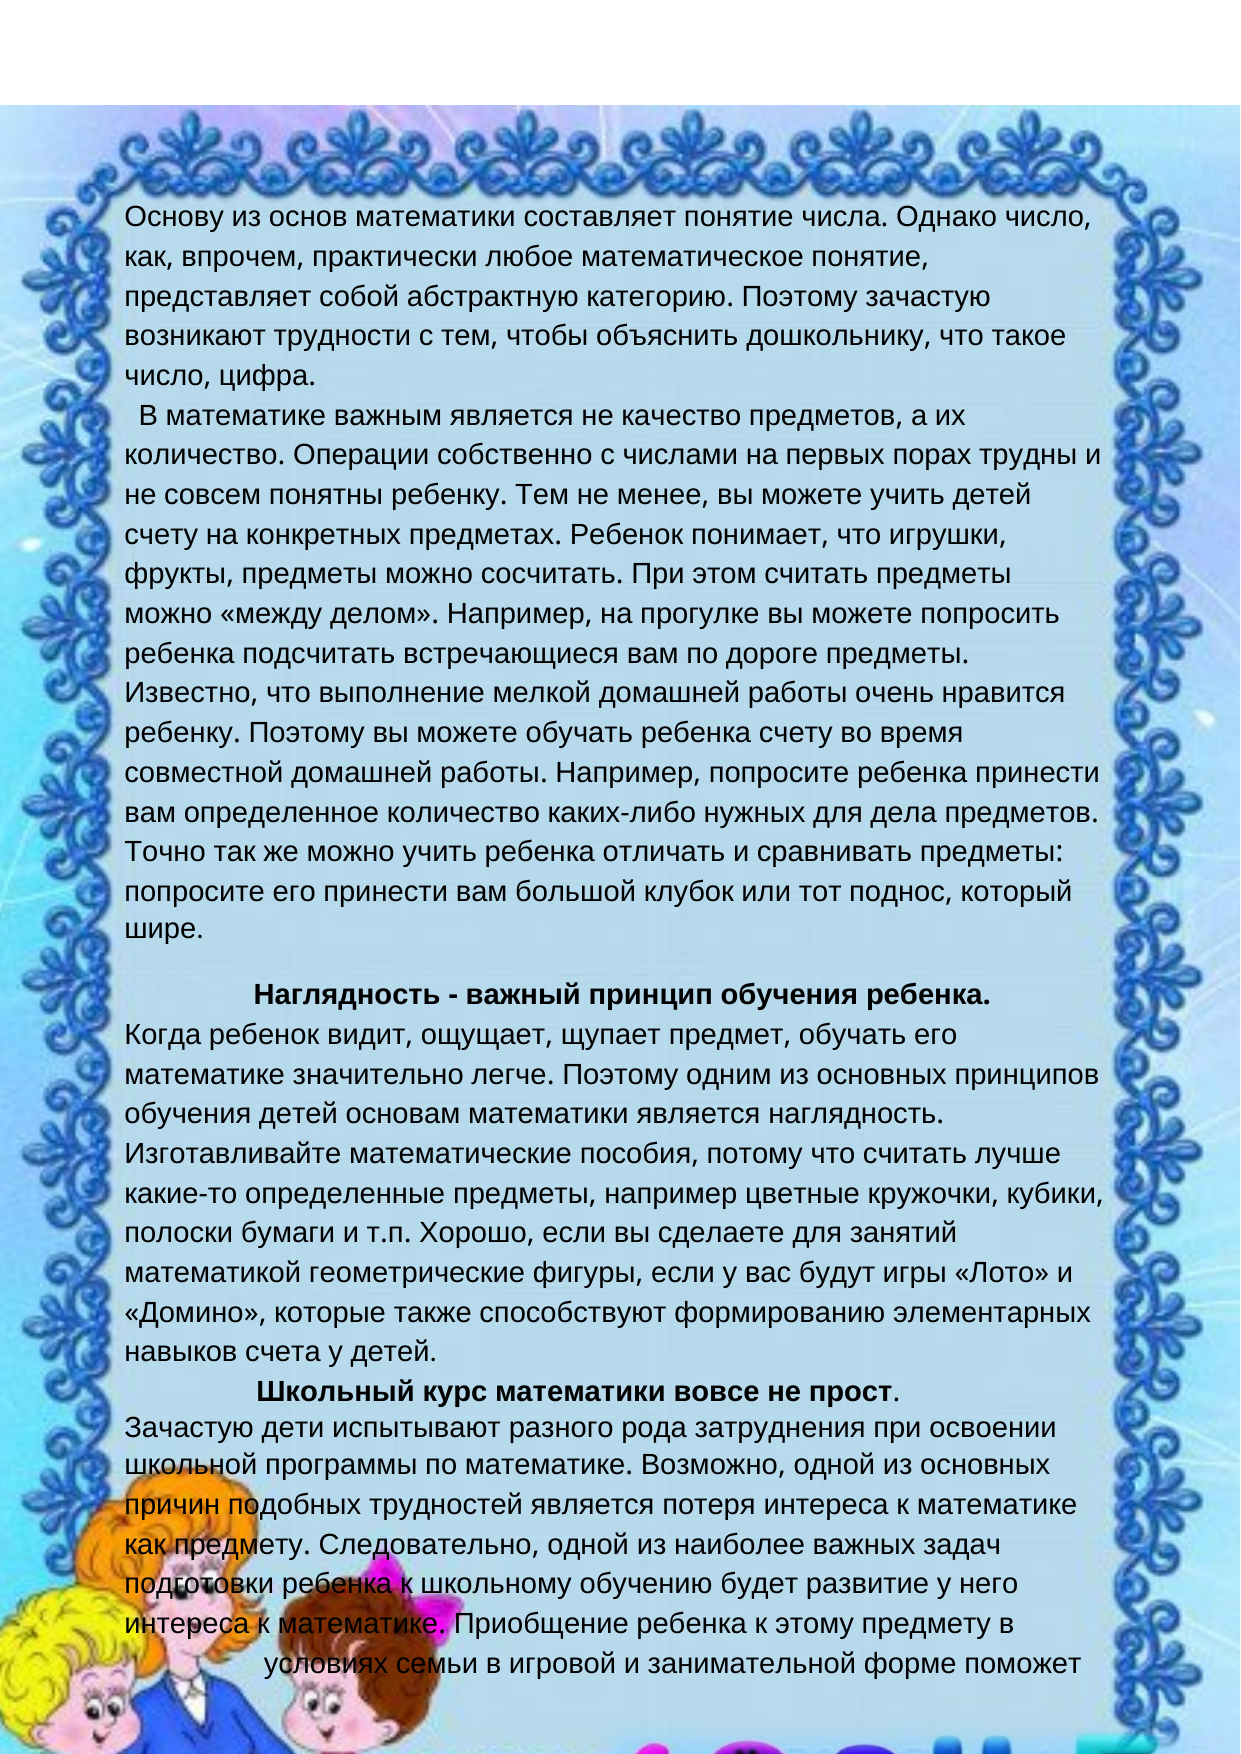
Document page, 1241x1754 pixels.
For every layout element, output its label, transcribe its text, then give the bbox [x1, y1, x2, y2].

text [124, 1410, 1104, 1682]
text Когда ребенок видит, ощущает, щупает предмет, обучать его математике значительно легче. Поэтому одним из основных принципов обучения детей основам математики является наглядность. Изготавливайте математические пособия, потому что считать лучше какие-то определенные предметы, например цветные кружочки, кубики, полоски бумаги и т.п. Хорошо, если вы сделаете для занятий математикой геометрические фигуры, если у вас будут игры «Лото» и «Домино», которые также способствуют формированию элементарных навыков счета у детей. [124, 1013, 1104, 1370]
text Основу из основ математики составляет понятие числа. Однако число, как, впрочем, практически любое математическое понятие, представляет собой абстрактную категорию. Поэтому зачастую возникают трудности с тем, чтобы объяснить дошкольнику, что такое число, цифра. [124, 196, 1104, 394]
text Наглядность - важный принцип обучения ребенка. [124, 973, 1104, 1013]
text Школьный курс математики вовсе не прост. [124, 1370, 1104, 1410]
picture [0, 105, 1241, 1754]
text В математике важным является не качество предметов, а их количество. Операции собственно с числами на первых порах трудны и не совсем понятны ребенку. Тем не менее, вы можете учить детей счету на конкретных предметах. Ребенок понимает, что игрушки, фрукты, предметы можно сосчитать. При этом считать предметы можно «между делом». Например, на прогулке вы можете попросить ребенка подсчитать встречающиеся вам по дороге предметы. Известно, что выполнение мелкой домашней работы очень нравится ребенку. Поэтому вы можете обучать ребенка счету во время совместной домашней работы. Например, попросите ребенка принести вам определенное количество каких-либо нужных для дела предметов. Точно так же можно учить ребенка отличать и сравнивать предметы: попросите его принести вам большой клубок или тот поднос, который шире. [124, 394, 1104, 946]
